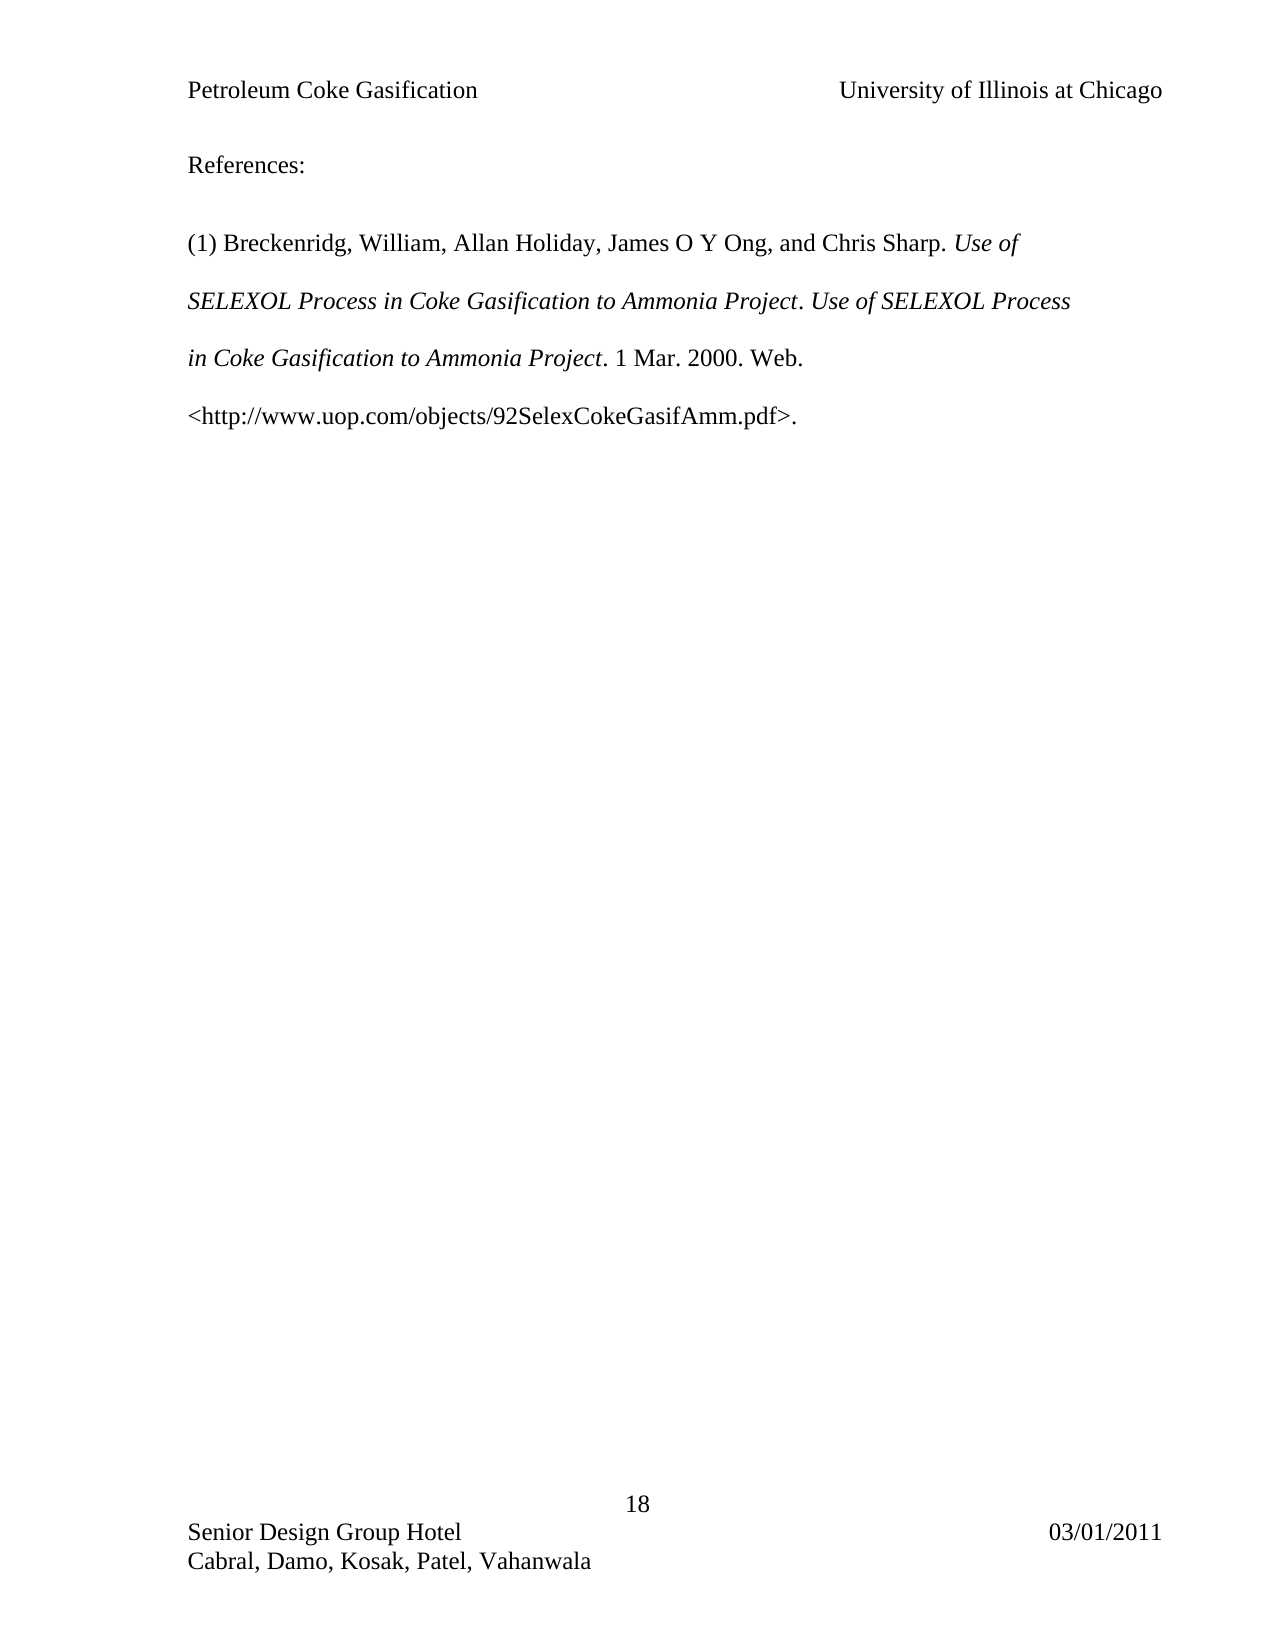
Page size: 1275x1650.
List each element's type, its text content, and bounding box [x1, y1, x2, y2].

text References: [187, 150, 1087, 179]
text (1) Breckenridg, William, Allan Holiday, James O Y Ong, and Chris Sharp. Use of SELEXOL Process in Coke Gasification to Ammonia Project. Use of SELEXOL Process in Coke Gasification to Ammonia Project. 1 Mar. 2000. Web. <http://www.uop.com/objects/92SelexCokeGasifAmm.pdf>. [187, 228, 1087, 429]
